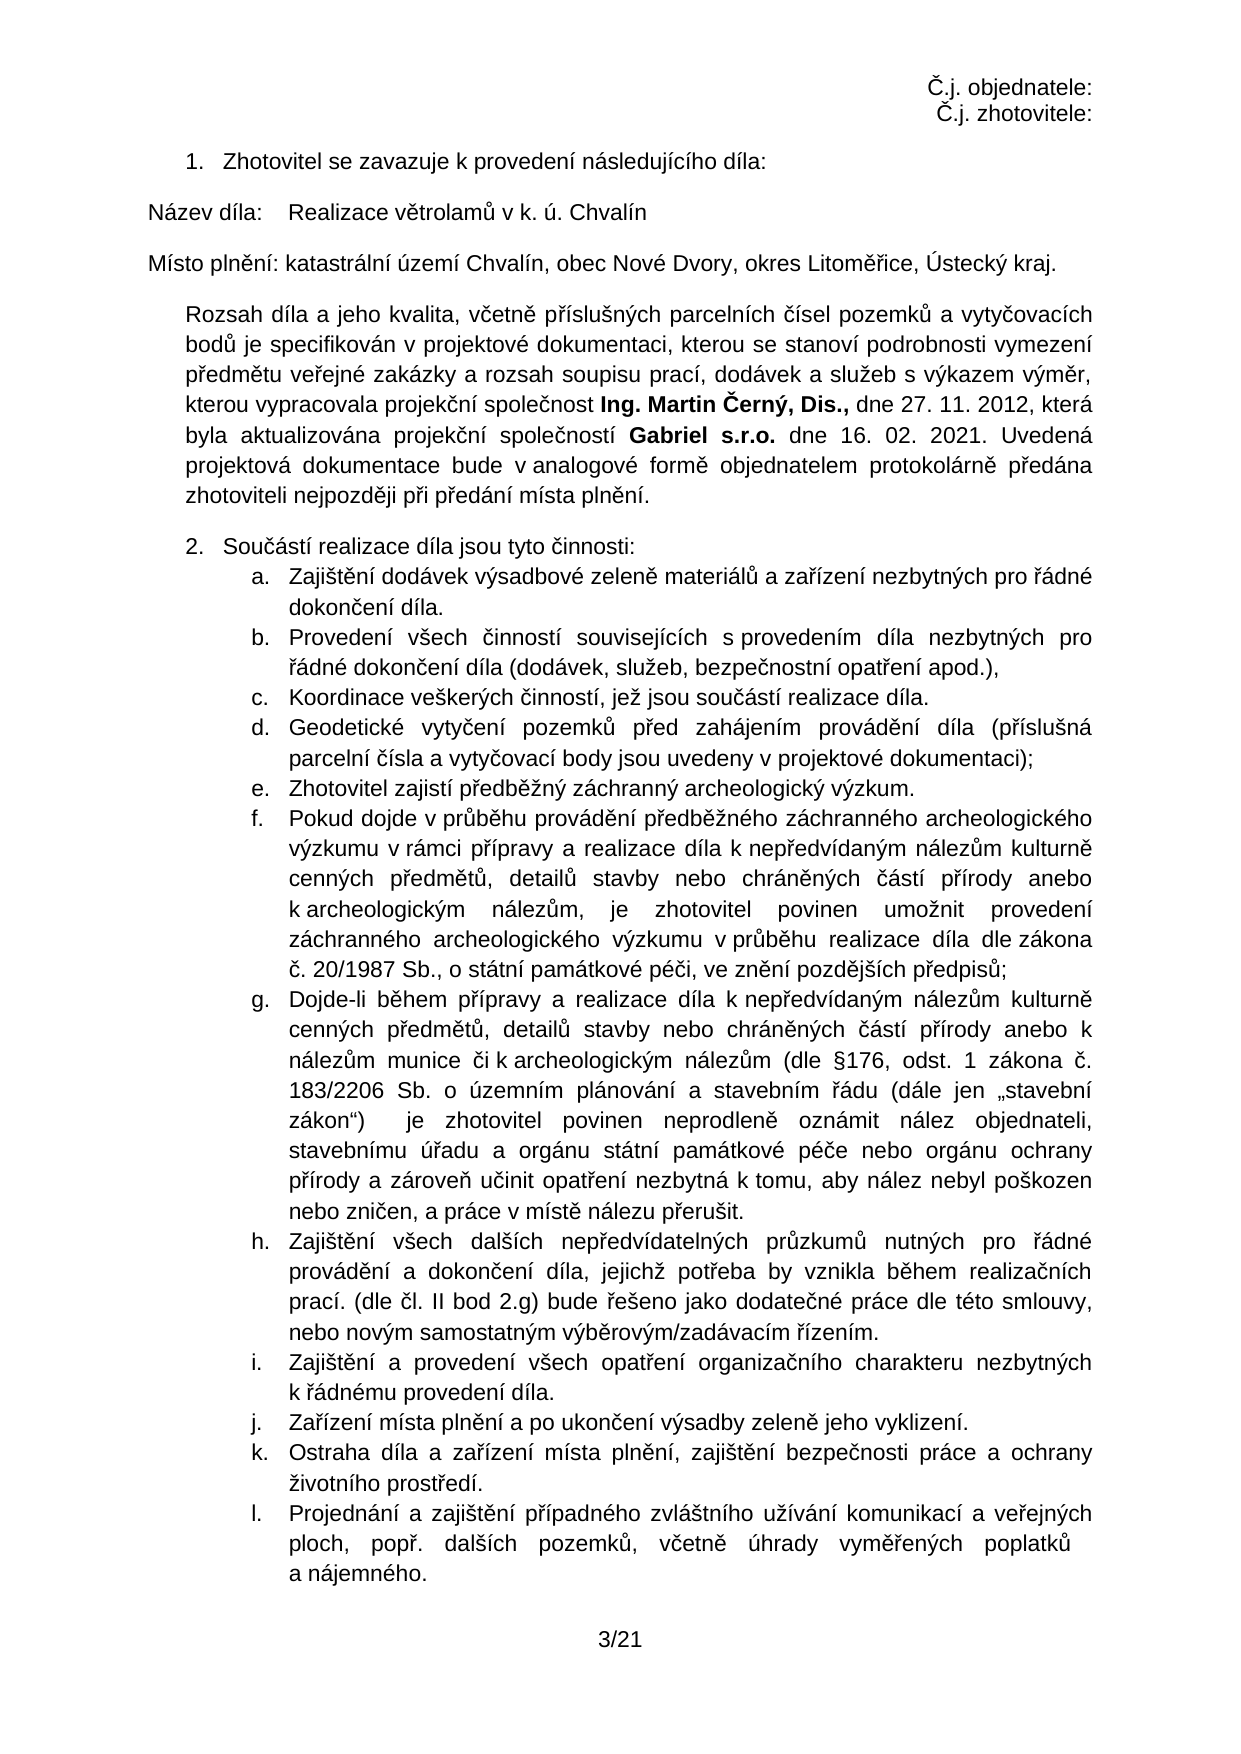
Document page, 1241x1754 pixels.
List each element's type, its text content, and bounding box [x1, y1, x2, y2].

list Pokud dojde v průběhu provádění předběžného záchranného archeologického výzkumu v rámci přípravy a realizace díla k nepředvídaným nálezům kulturně cenných předmětů, detailů stavby nebo chráněných částí přírody anebo k archeologickým nálezům, je zhotovitel povinen umožnit provedení záchranného archeologického výzkumu v průběhu realizace díla dle zákona č. 20/1987 Sb., o státní památkové péči, ve znění pozdějších předpisů; [251, 805, 1093, 982]
list Zajištění dodávek výsadbové zeleně materiálů a zařízení nezbytných pro řádné dokončení díla. [251, 563, 1093, 620]
text Místo plnění: katastrální území Chvalín, obec Nové Dvory, okres Litoměřice, Ústecký kraj. [148, 250, 1093, 276]
list Zhotovitel se zavazuje k provedení následujícího díla: [185, 148, 1093, 174]
text Rozsah díla a jeho kvalita, včetně příslušných parcelních čísel pozemků a vytyčovacích bodů je specifikován v projektové dokumentaci, kterou se stanoví podrobnosti vymezení předmětu veřejné zakázky a rozsah soupisu prací, dodávek a služeb s výkazem výměr, kterou vypracovala projekční společnost Ing. Martin Černý, Dis., dne 27. 11. 2012, která byla aktualizována projekční společností Gabriel s.r.o. dne 16. 02. 2021. Uvedená projektová dokumentace bude v analogové formě objednatelem protokolárně předána zhotoviteli nejpozději při předání místa plnění. [185, 301, 1093, 508]
list Zajištění všech dalších nepředvídatelných průzkumů nutných pro řádné provádění a dokončení díla, jejichž potřeba by vznikla během realizačních prací. (dle čl. II bod 2.g) bude řešeno jako dodatečné práce dle této smlouvy, nebo novým samostatným výběrovým/zadávacím řízením. [251, 1228, 1093, 1345]
text Název díla: Realizace větrolamů v k. ú. Chvalín [148, 199, 1093, 225]
list Součástí realizace díla jsou tyto činnosti: [185, 533, 1093, 559]
list Dojde-li během přípravy a realizace díla k nepředvídaným nálezům kulturně cenných předmětů, detailů stavby nebo chráněných částí přírody anebo k nálezům munice či k archeologickým nálezům (dle §176, odst. 1 zákona č. 183/2206 Sb. o územním plánování a stavebním řádu (dále jen „stavební zákon“) je zhotovitel povinen neprodleně oznámit nález objednateli, stavebnímu úřadu a orgánu státní památkové péče nebo orgánu ochrany přírody a zároveň učinit opatření nezbytná k tomu, aby nález nebyl poškozen nebo zničen, a práce v místě nálezu přerušit. [251, 986, 1093, 1224]
list Zajištění a provedení všech opatření organizačního charakteru nezbytných k řádnému provedení díla. [251, 1349, 1093, 1405]
list Zařízení místa plnění a po ukončení výsadby zeleně jeho vyklizení. [251, 1409, 1093, 1435]
list Zhotovitel zajistí předběžný záchranný archeologický výzkum. [251, 775, 1093, 801]
list Provedení všech činností souvisejících s provedením díla nezbytných pro řádné dokončení díla (dodávek, služeb, bezpečnostní opatření apod.), [251, 624, 1093, 680]
list Koordinace veškerých činností, jež jsou součástí realizace díla. [251, 684, 1093, 710]
list Geodetické vytyčení pozemků před zahájením provádění díla (příslušná parcelní čísla a vytyčovací body jsou uvedeny v projektové dokumentaci); [251, 714, 1093, 771]
list Ostraha díla a zařízení místa plnění, zajištění bezpečnosti práce a ochrany životního prostředí. [251, 1439, 1093, 1496]
list Projednání a zajištění případného zvláštního užívání komunikací a veřejných ploch, popř. dalších pozemků, včetně úhrady vyměřených poplatků a nájemného. [251, 1500, 1093, 1586]
